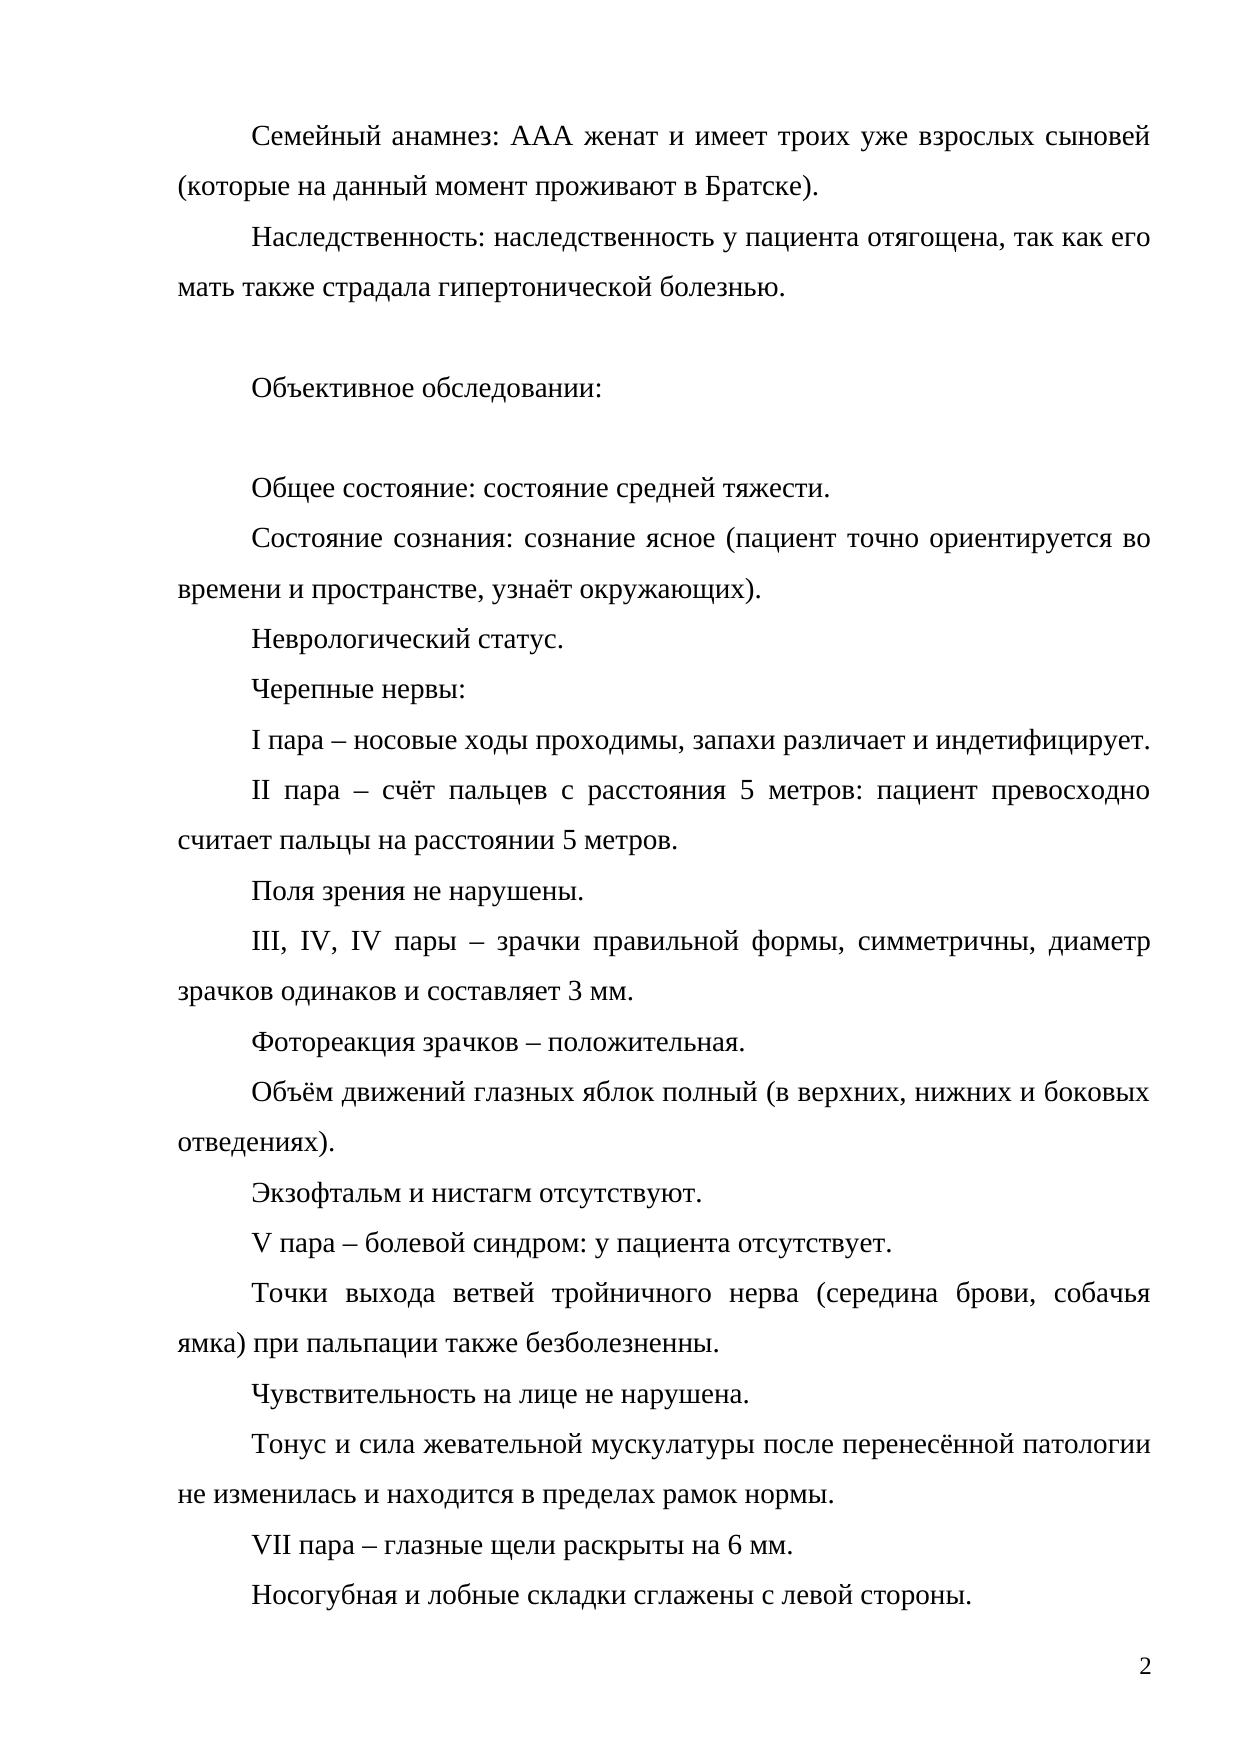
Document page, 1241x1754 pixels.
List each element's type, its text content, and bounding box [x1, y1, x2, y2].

text Поля зрения не нарушены. [177, 873, 1152, 906]
text Общее состояние: состояние средней тяжести. [177, 470, 1152, 504]
text Чувствительность на лице не нарушена. [177, 1376, 1152, 1409]
text Черепные нервы: [177, 672, 1152, 705]
text III, IV, IV пары – зрачки правильной формы, симметричны, диаметр зрачков одинаков и составляет 3 мм. [177, 923, 1152, 1007]
text Носогубная и лобные складки сглажены с левой стороны. [177, 1577, 1152, 1611]
text Неврологический статус. [177, 621, 1152, 655]
text Объём движений глазных яблок полный (в верхних, нижних и боковых отведениях). [177, 1074, 1152, 1158]
text ‌I пара – носовые ходы проходимы, запахи различает и индетифицирует. [177, 722, 1152, 755]
text VII пара – глазные щели раскрыты на 6 мм. [177, 1527, 1152, 1560]
text Фотореакция зрачков – положительная. [177, 1024, 1152, 1057]
text Состояние сознания: сознание ясное (пациент точно ориентируется во времени и пространстве, узнаёт окружающих). [177, 521, 1152, 604]
text II пара – счёт пальцев с расстояния 5 метров: пациент превосходно считает пальцы на расстоянии 5 метров. [177, 772, 1152, 856]
text Точки выхода ветвей тройничного нерва (середина брови, собачья ямка) при пальпации также безболезненны. [177, 1275, 1152, 1359]
text V пара – болевой синдром: у пациента отсутствует. [177, 1225, 1152, 1258]
text Экзофтальм и нистагм отсутствуют. [177, 1175, 1152, 1208]
text Тонус и сила жевательной мускулатуры после перенесённой патологии не изменилась и находится в пределах рамок нормы. [177, 1426, 1152, 1510]
text Наследственность: наследственность у пациента отягощена, так как его мать также страдала гипертонической болезнью. [177, 219, 1152, 303]
text Семейный анамнез: ААА женат и имеет троих уже взрослых сыновей (которые на данный момент проживают в Братске). [177, 118, 1152, 202]
text Объективное обследовании: [177, 370, 1152, 403]
